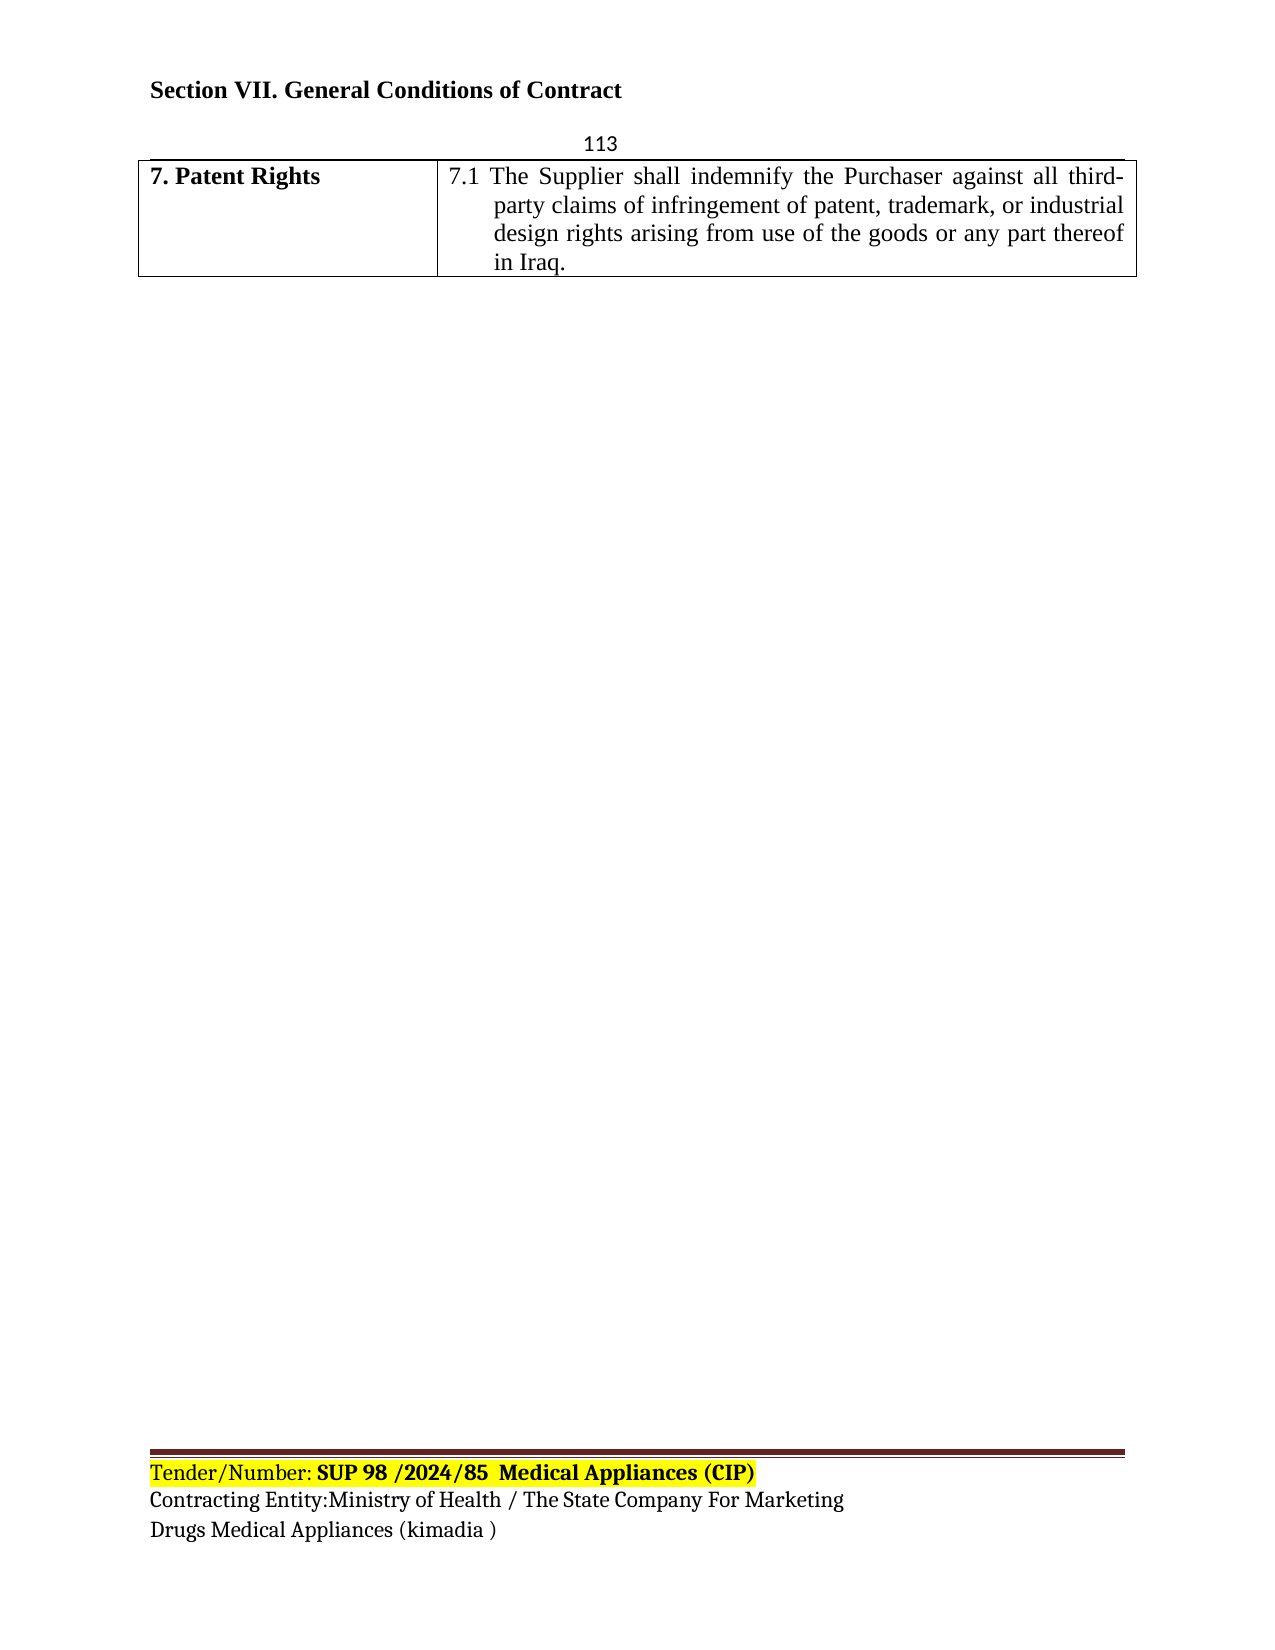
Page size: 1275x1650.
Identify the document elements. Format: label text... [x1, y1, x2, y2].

table_cell 7.1 The Supplier shall indemnify the Purchaser against all third-party claims of infringement of patent, trademark, or industrial design rights arising from use of the goods or any part thereof in Iraq. [438, 161, 1136, 276]
table_cell 7. Patent Rights [139, 161, 437, 276]
